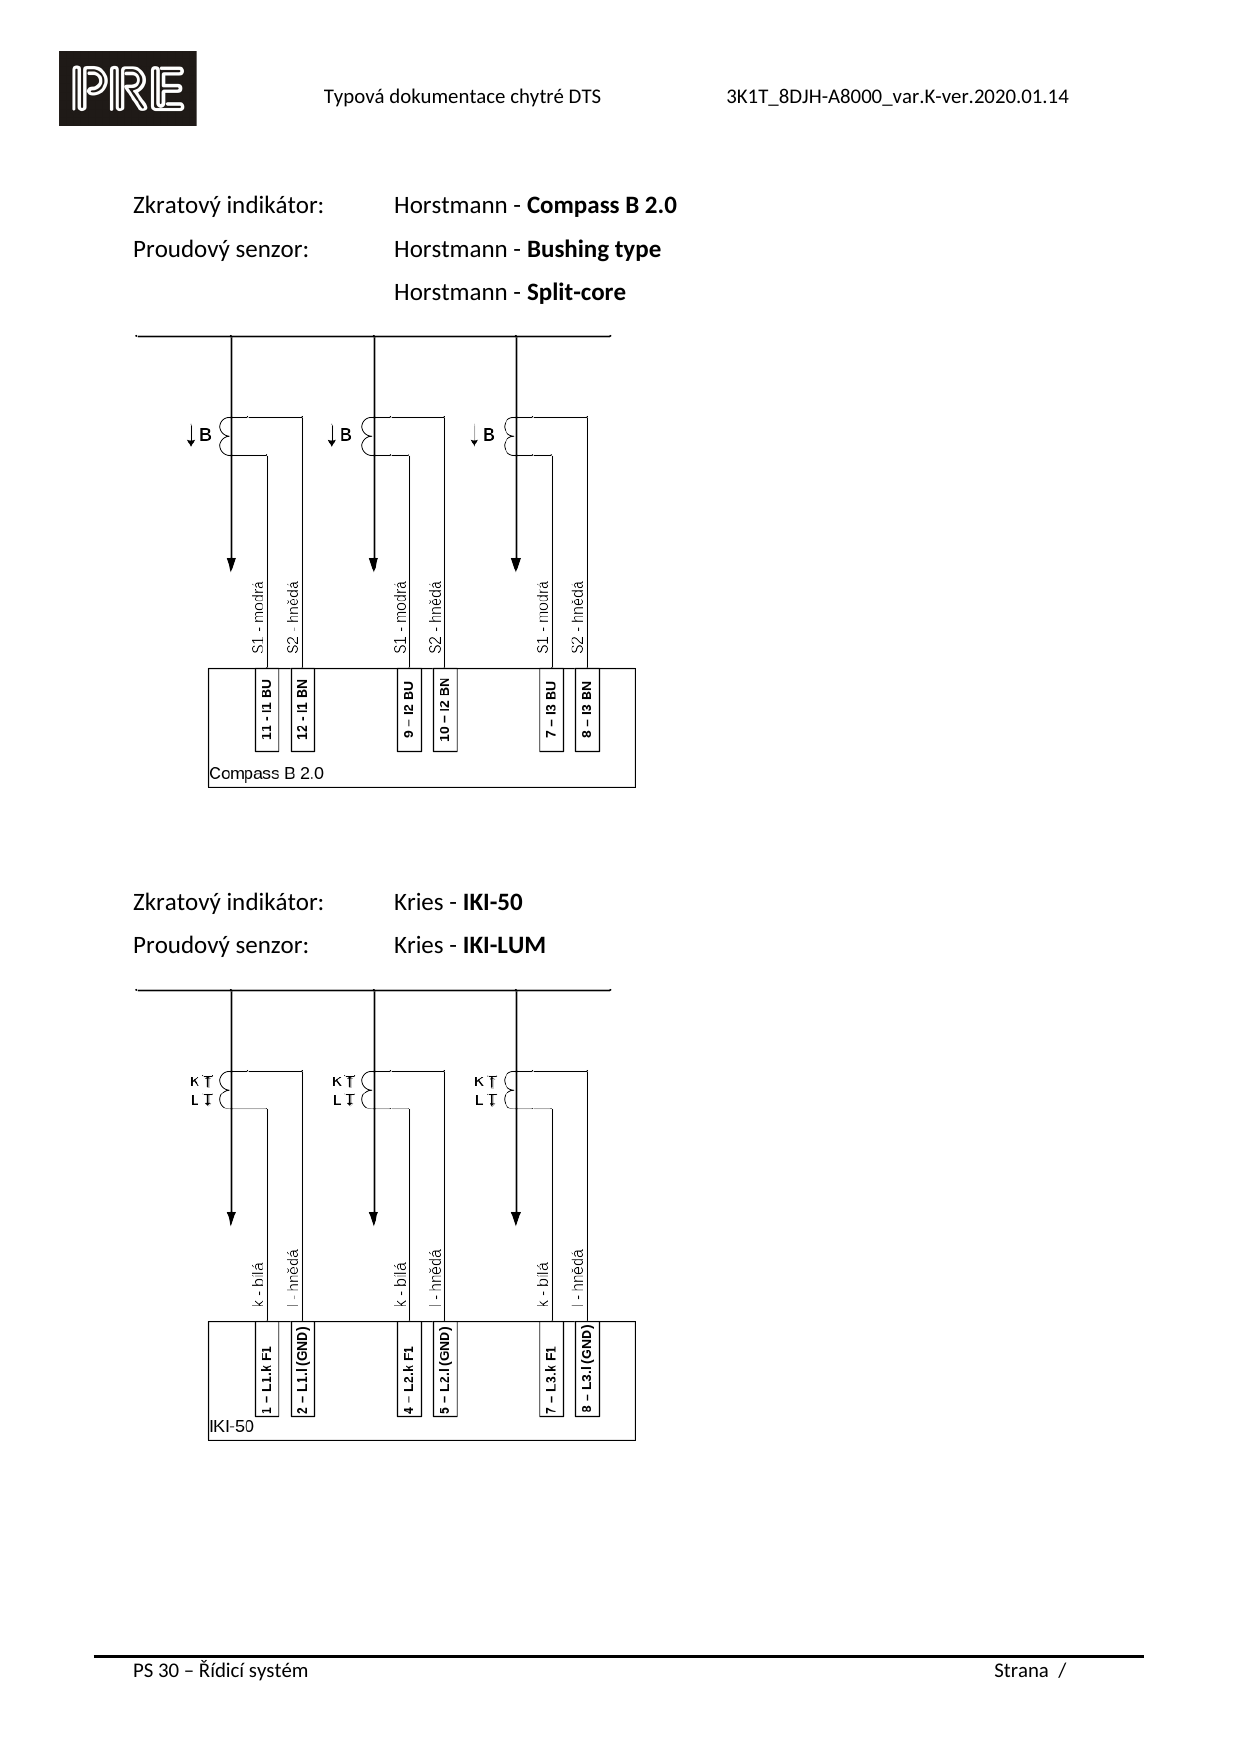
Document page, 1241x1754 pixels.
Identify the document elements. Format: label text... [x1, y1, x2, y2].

picture [59, 51, 197, 126]
text Proudový senzor: Kries - IKI-LUM [94, 929, 1144, 960]
text Horstmann - Split-core [94, 276, 1144, 306]
text Proudový senzor: Horstmann - Bushing type [94, 233, 1144, 263]
text Zkratový indikátor: Kries - IKI-50 [94, 887, 1144, 917]
text Zkratový indikátor: Horstmann - Compass B 2.0 [94, 190, 1144, 220]
